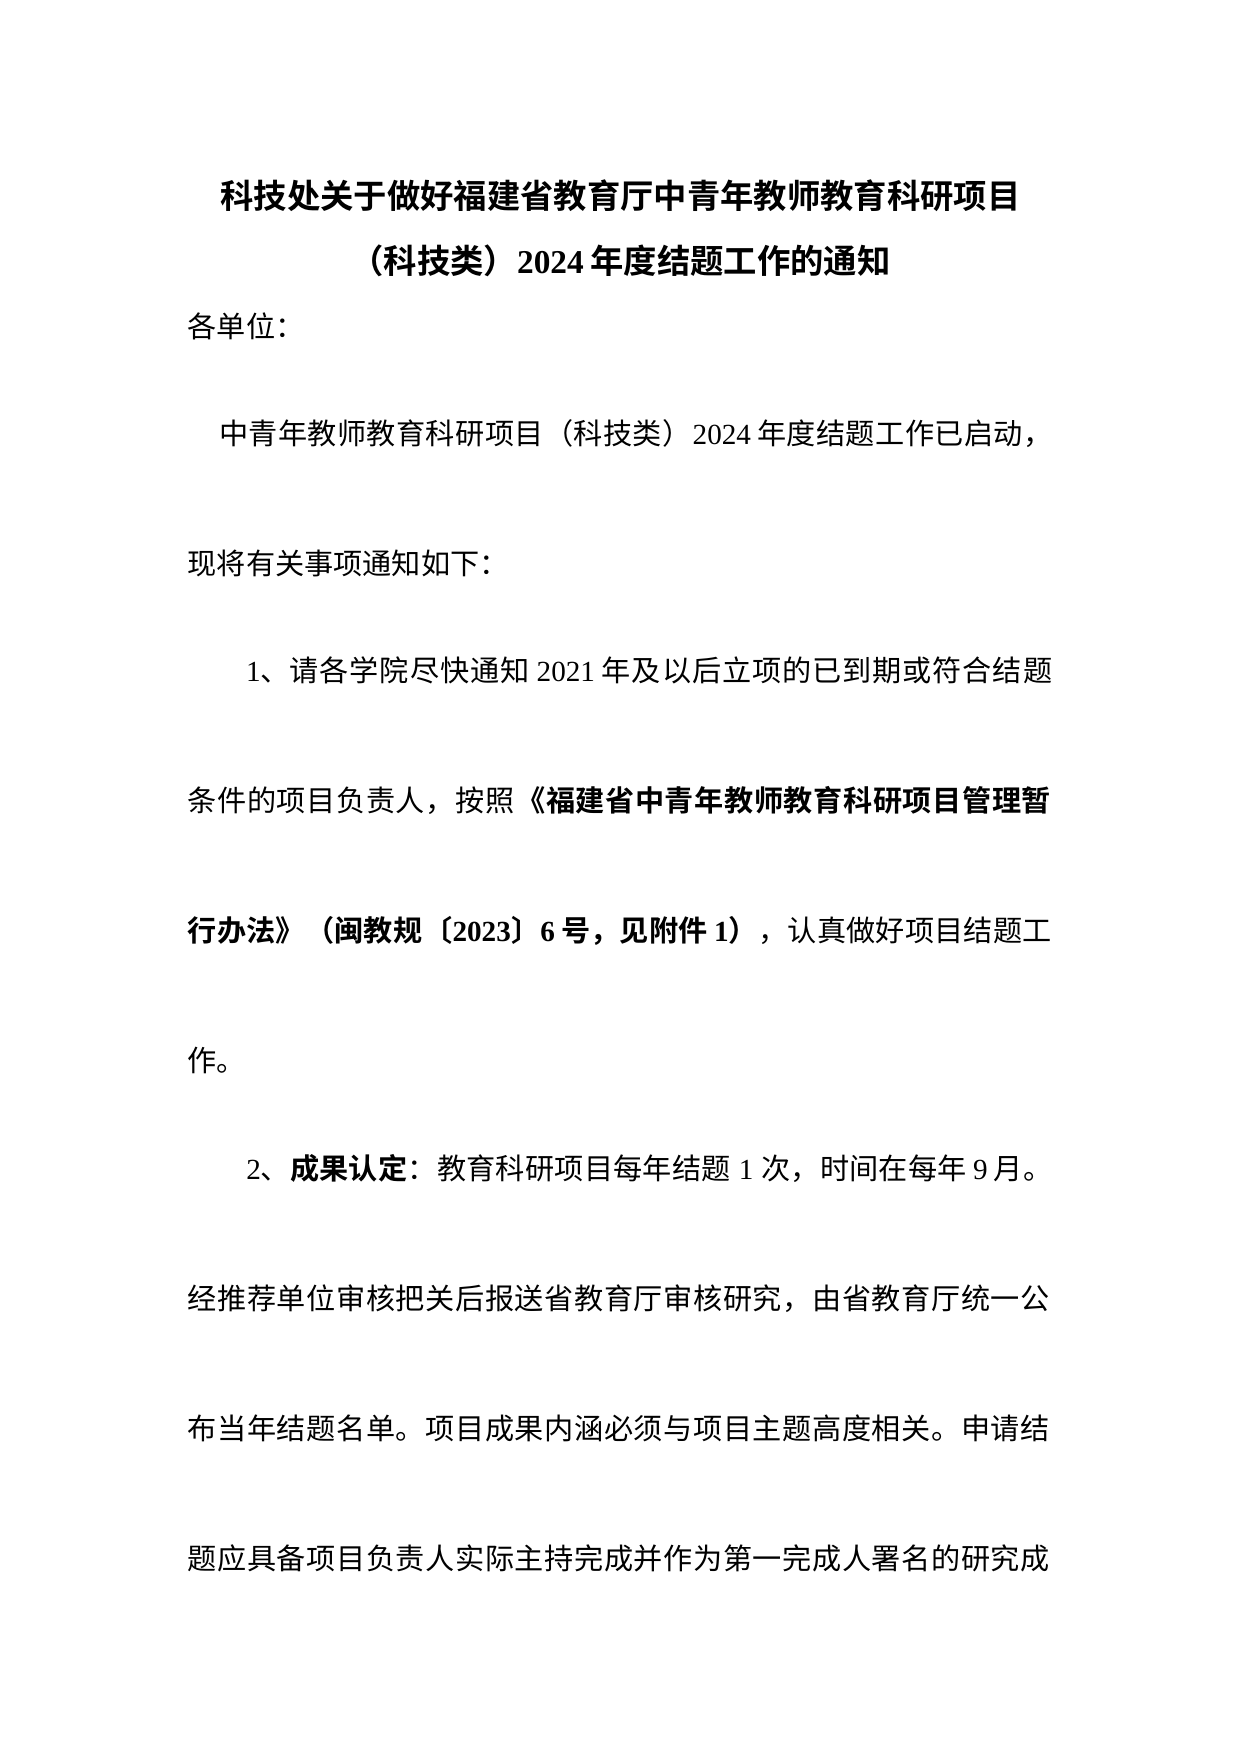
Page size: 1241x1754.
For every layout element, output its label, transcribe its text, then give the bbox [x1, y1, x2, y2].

text 科技处关于做好福建省教育厅中青年教师教育科研项目（科技类）2024年度结题工作的通知 [187, 162, 1053, 292]
text 各单位： [187, 292, 1053, 357]
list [187, 1134, 1053, 1589]
text 中青年教师教育科研项目（科技类）2024年度结题工作已启动，现将有关事项通知如下： [187, 399, 1053, 594]
list 请各学院尽快通知2021年及以后立项的已到期或符合结题条件的项目负责人，按照《福建省中青年教师教育科研项目管理暂行办法》（闽教规〔2023〕6号，见附件1），认真做好项目结题工作。 [187, 637, 1053, 1092]
